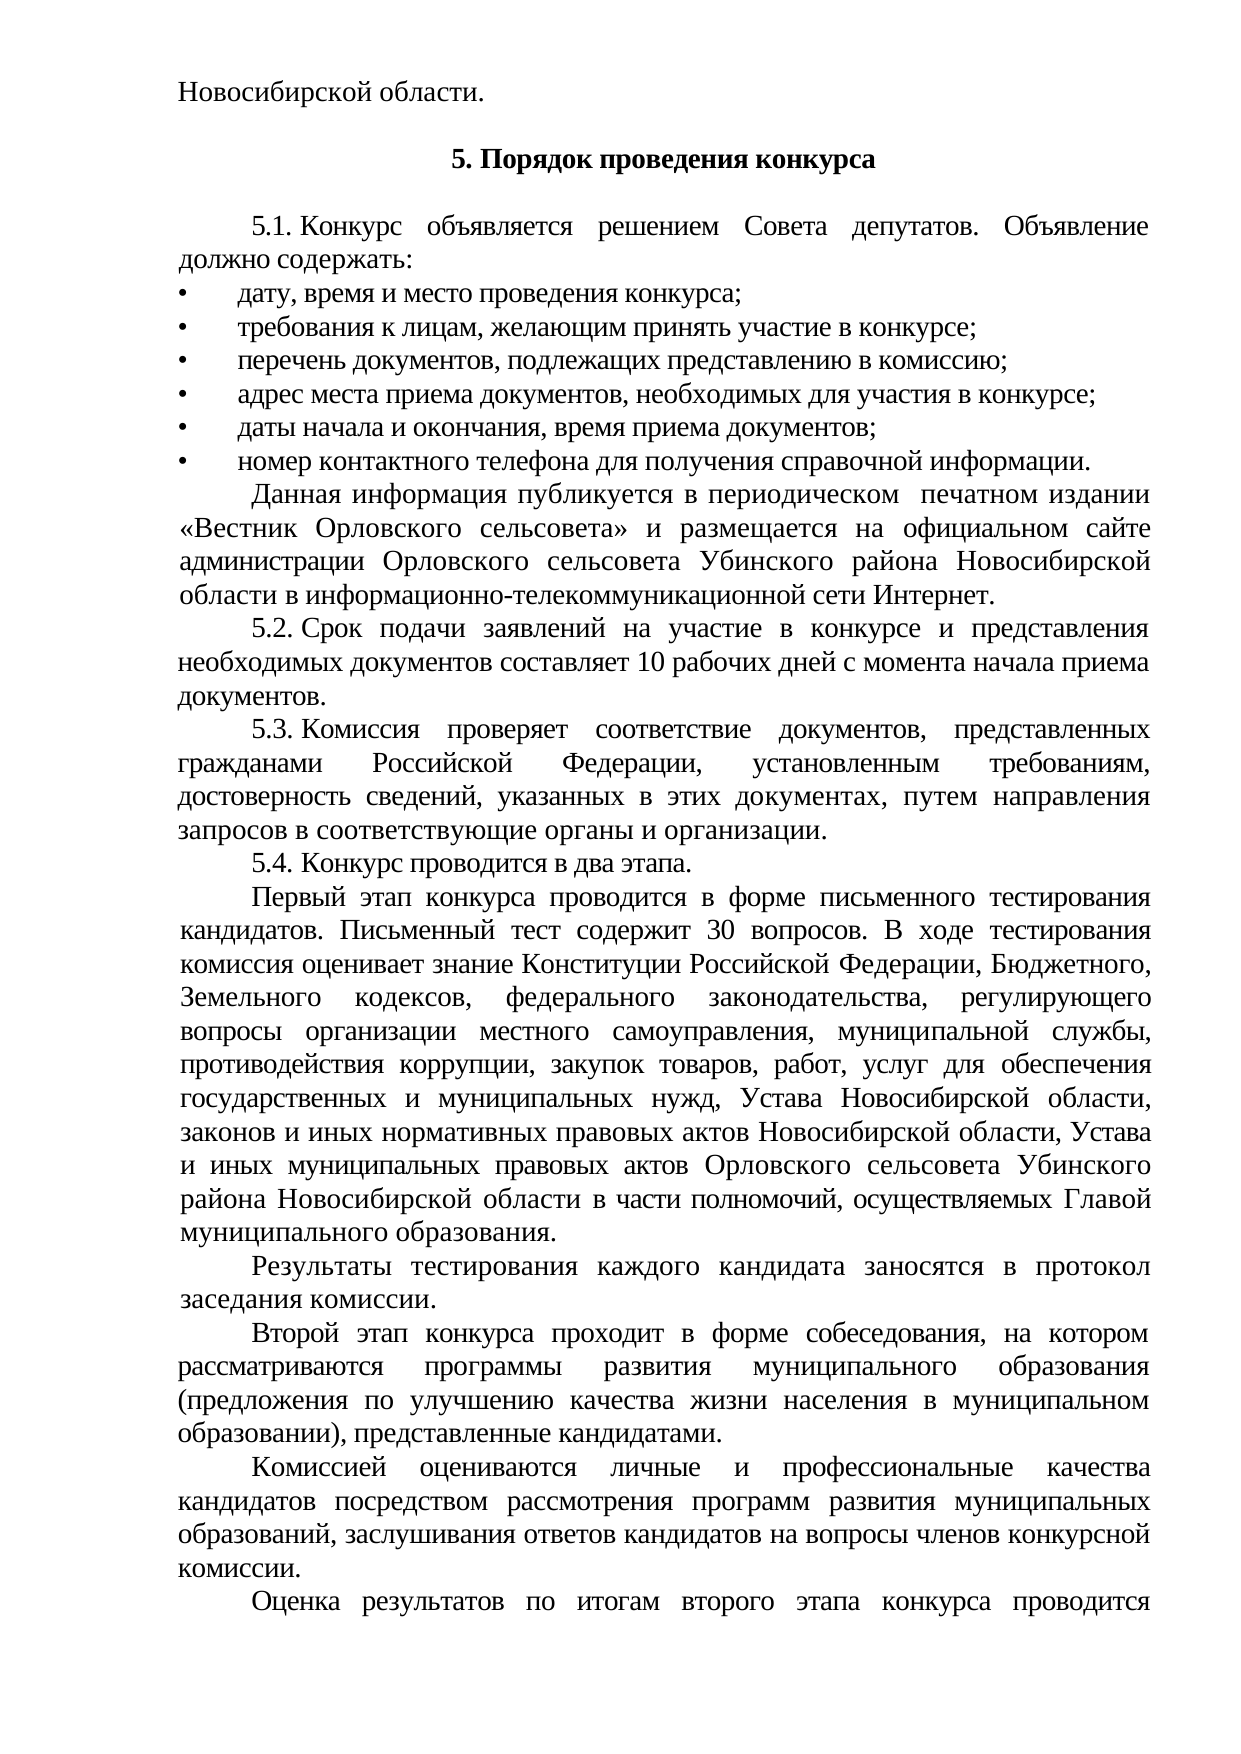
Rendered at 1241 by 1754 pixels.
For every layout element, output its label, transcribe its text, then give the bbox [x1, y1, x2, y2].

list даты начала и окончания, время приема документов; [177, 409, 1152, 443]
text Второй этап конкурса проходит в форме собеседования, на котором рассматриваются программы развития муниципального образования (предложения по улучшению качества жизни населения в муниципальном образовании), представленные кандидатами. [177, 1315, 1150, 1449]
text 5. Порядок проведения конкурса [177, 141, 1150, 174]
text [177, 74, 1149, 107]
list номер контактного телефона для получения справочной информации. [177, 443, 1152, 476]
list адрес места приема документов, необходимых для участия в конкурсе; [177, 376, 1152, 409]
text Результаты тестирования каждого кандидата заносятся в протокол заседания комиссии. [180, 1248, 1152, 1315]
text 5.3. Комиссия проверяет соответствие документов, представленных гражданами Российской Федерации, установленным требованиям, достоверность сведений, указанных в этих документах, путем направления запросов в соответствующие органы и организации. [177, 711, 1151, 845]
text Данная информация публикуется в периодическом печатном издании «Вестник Орловского сельсовета» и размещается на официальном сайте администрации Орловского сельсовета Убинского района Новосибирской области в информационно-телекоммуникационной сети Интернет. [179, 476, 1152, 611]
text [178, 1583, 1151, 1617]
list перечень документов, подлежащих представлению в комиссию; [177, 342, 1152, 376]
list дату, время и место проведения конкурса; [177, 275, 1152, 309]
text 5.1. Конкурс объявляется решением Совета депутатов. Объявление должно содержать: [179, 208, 1149, 275]
text 5.2. Срок подачи заявлений на участие в конкурсе и представления необходимых документов составляет 10 рабочих дней с момента начала приема документов. [177, 611, 1150, 711]
text 5.4. Конкурс проводится в два этапа. [177, 845, 1150, 879]
text Первый этап конкурса проводится в форме письменного тестирования кандидатов. Письменный тест содержит 30 вопросов. В ходе тестирования комиссия оценивает знание Конституции Российской Федерации, Бюджетного, Земельного кодексов, федерального законодательства, регулирующего вопросы организации местного самоуправления, муниципальной службы, противодействия коррупции, закупок товаров, работ, услуг для обеспечения государственных и муниципальных нужд, Устава Новосибирской области, законов и иных нормативных правовых актов Новосибирской области, Устава и иных муниципальных правовых актов Орловского сельсовета Убинского района Новосибирской области в части полномочий, осуществляемых Главой муниципального образования. [180, 879, 1152, 1248]
list требования к лицам, желающим принять участие в конкурсе; [177, 309, 1152, 342]
text Комиссией оцениваются личные и профессиональные качества кандидатов посредством рассмотрения программ развития муниципальных образований, заслушивания ответов кандидатов на вопросы членов конкурсной комиссии. [178, 1449, 1151, 1583]
